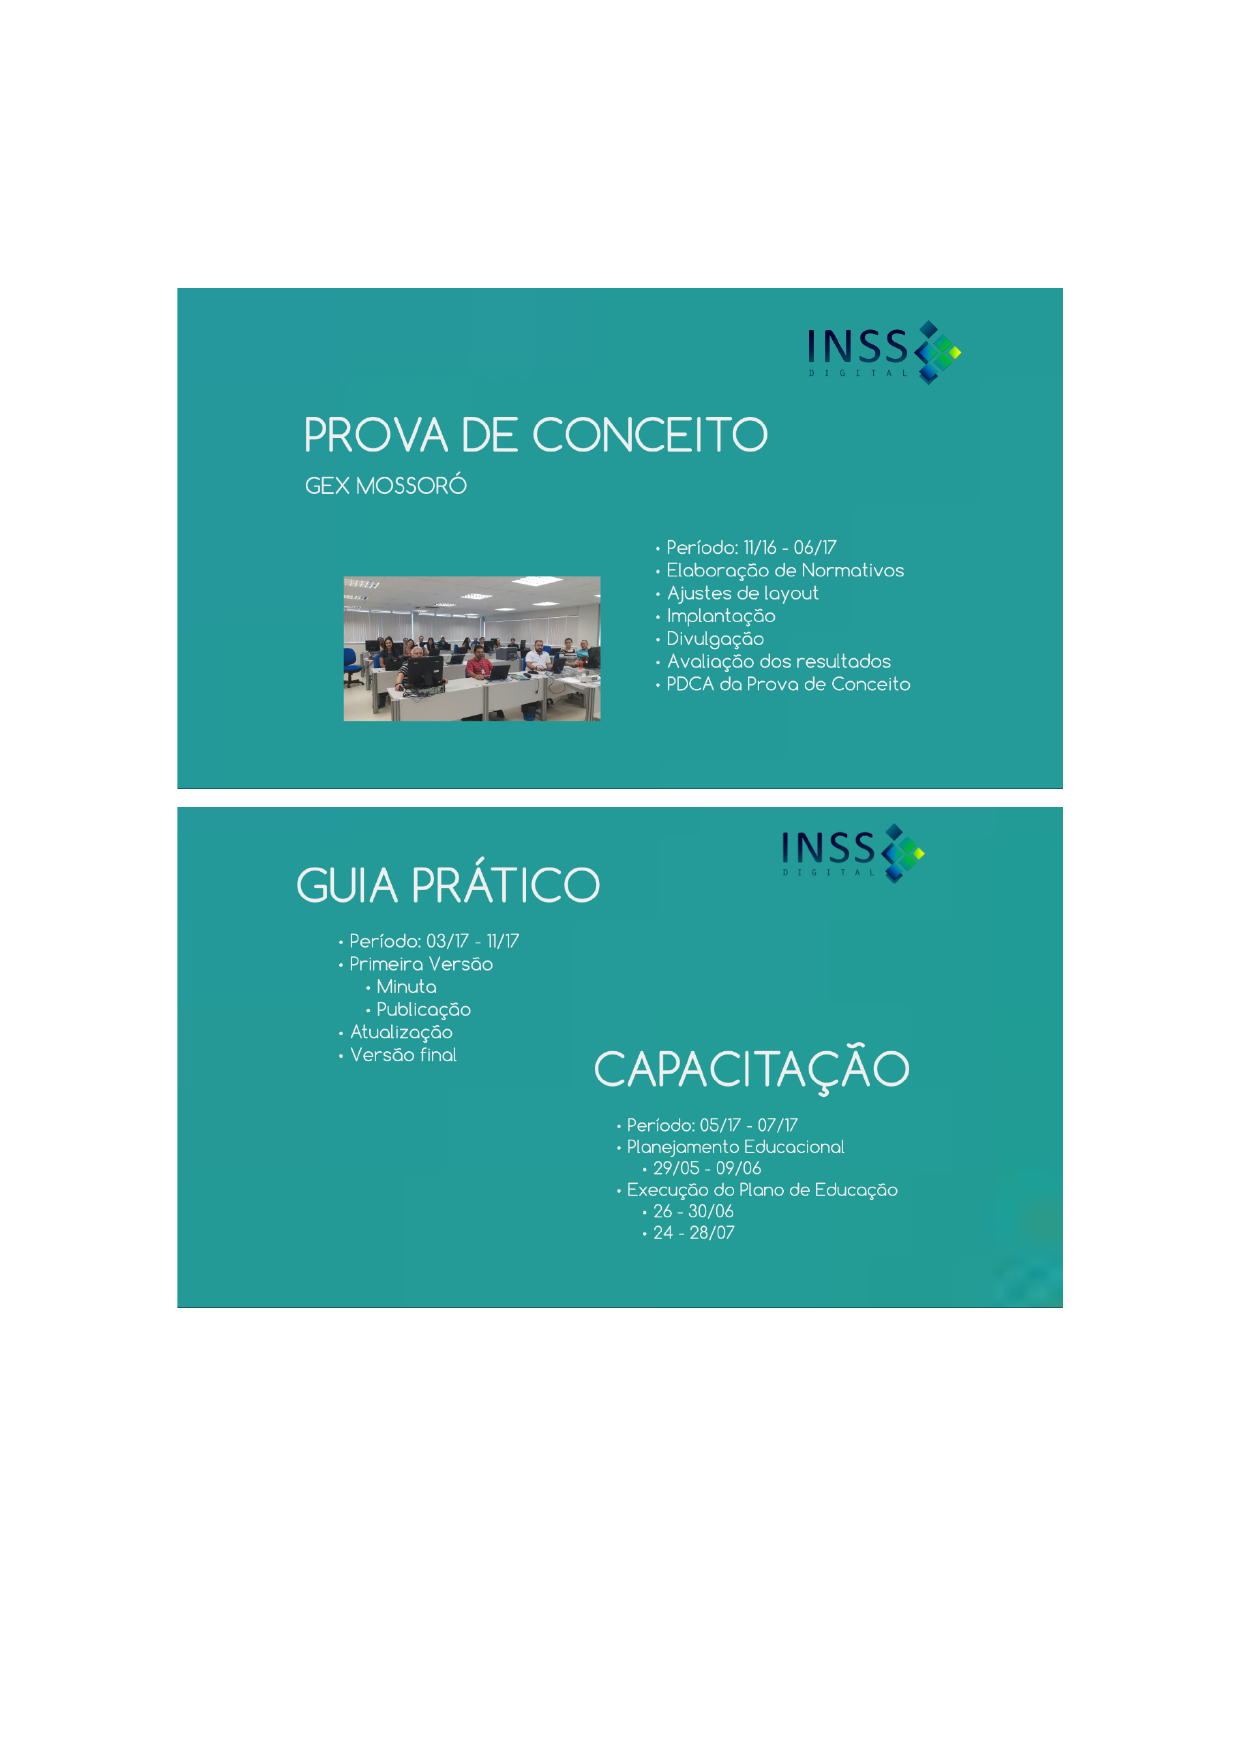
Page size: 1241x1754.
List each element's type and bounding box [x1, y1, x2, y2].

picture [177, 288, 1063, 789]
picture [177, 807, 1063, 1308]
